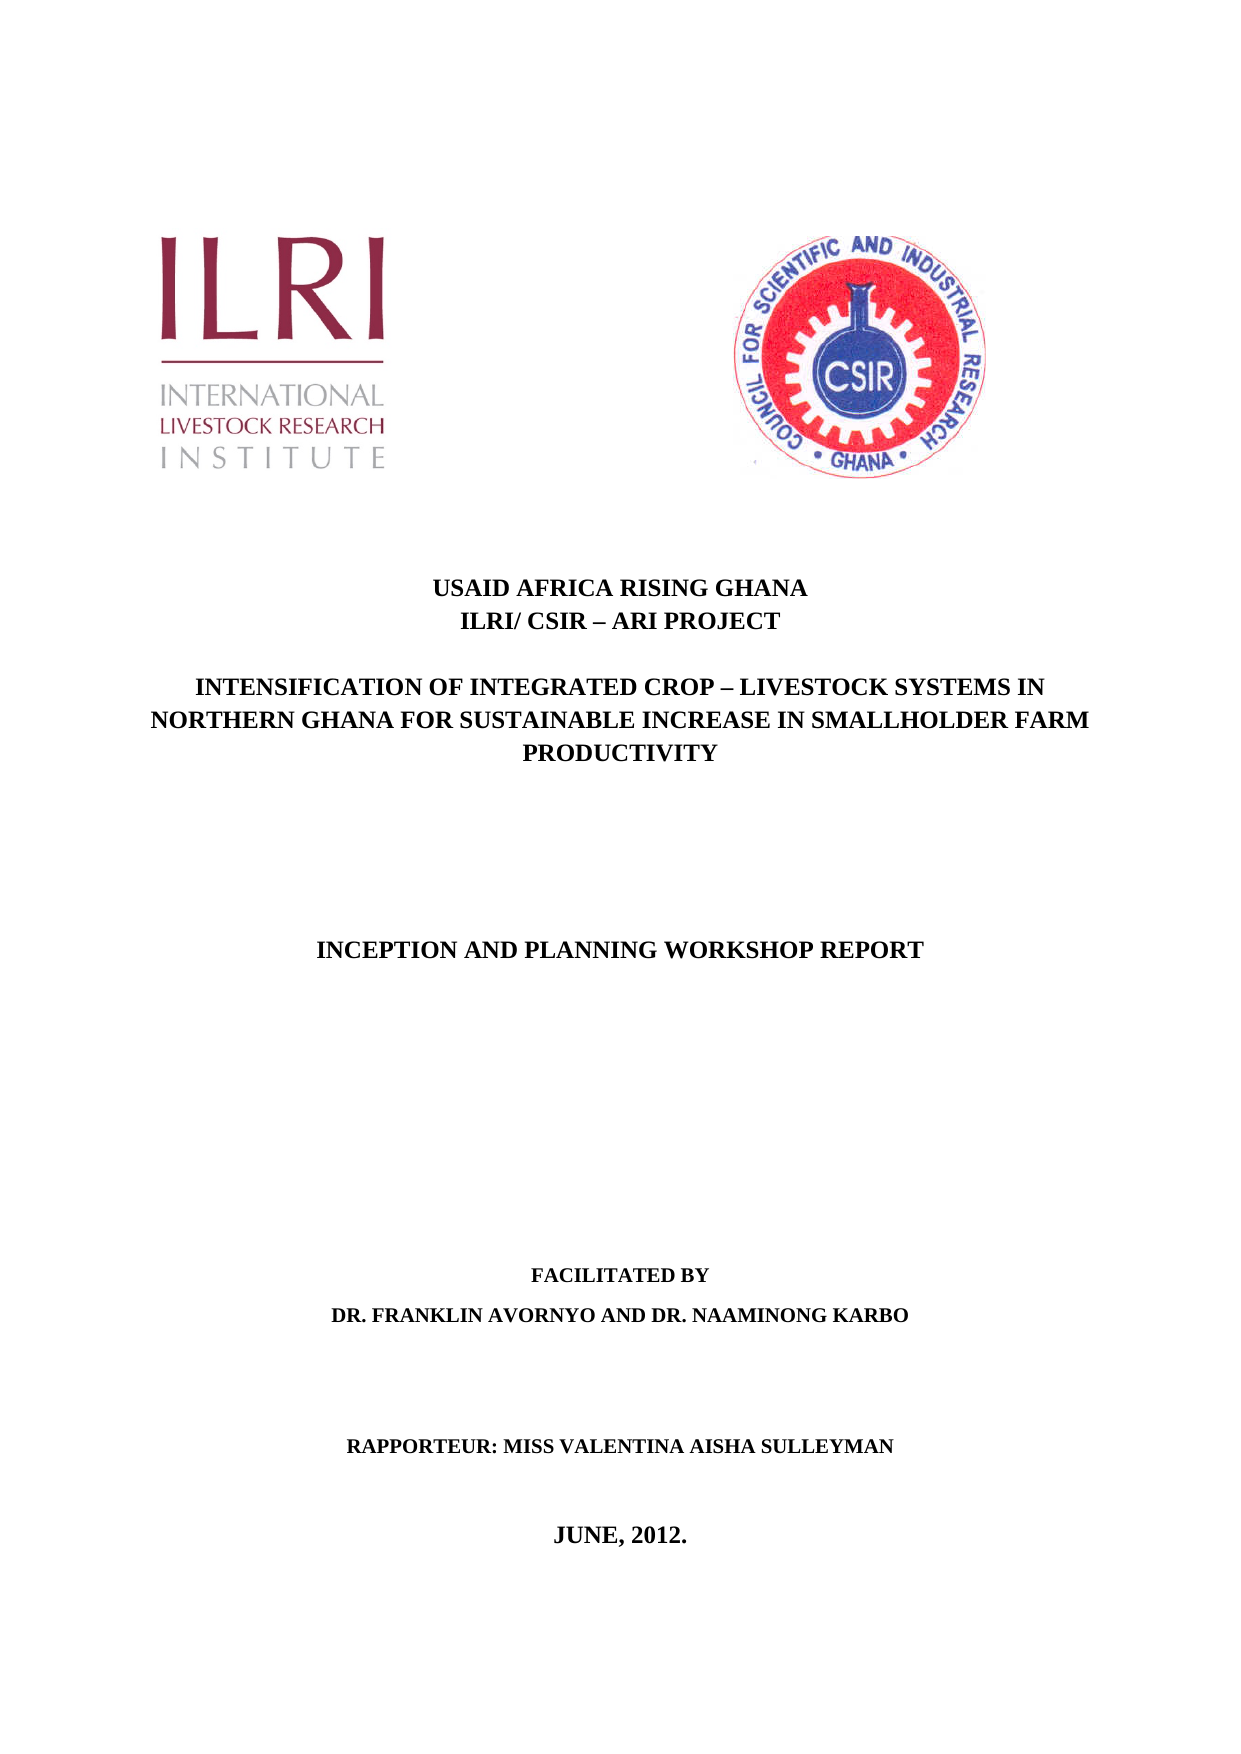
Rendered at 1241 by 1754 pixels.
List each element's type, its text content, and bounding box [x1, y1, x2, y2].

text FACILITATED BY [150, 1263, 1090, 1287]
text DR. FRANKLIN AVORNYO AND DR. NAAMINONG KARBO [150, 1303, 1090, 1327]
text INTENSIFICATION OF INTEGRATED CROP – LIVESTOCK SYSTEMS IN NORTHERN GHANA FOR SUSTAINABLE INCREASE IN SMALLHOLDER FARM PRODUCTIVITY [150, 672, 1090, 767]
picture [732, 236, 986, 479]
picture [150, 228, 396, 479]
text RAPPORTEUR: MISS VALENTINA AISHA SULLEYMAN [150, 1434, 1090, 1458]
text INCEPTION AND PLANNING WORKSHOP REPORT [150, 935, 1090, 964]
text USAID AFRICA RISING GHANA [150, 573, 1090, 602]
text JUNE, 2012. [150, 1520, 1090, 1548]
text ILRI/ CSIR – ARI PROJECT [150, 606, 1090, 635]
